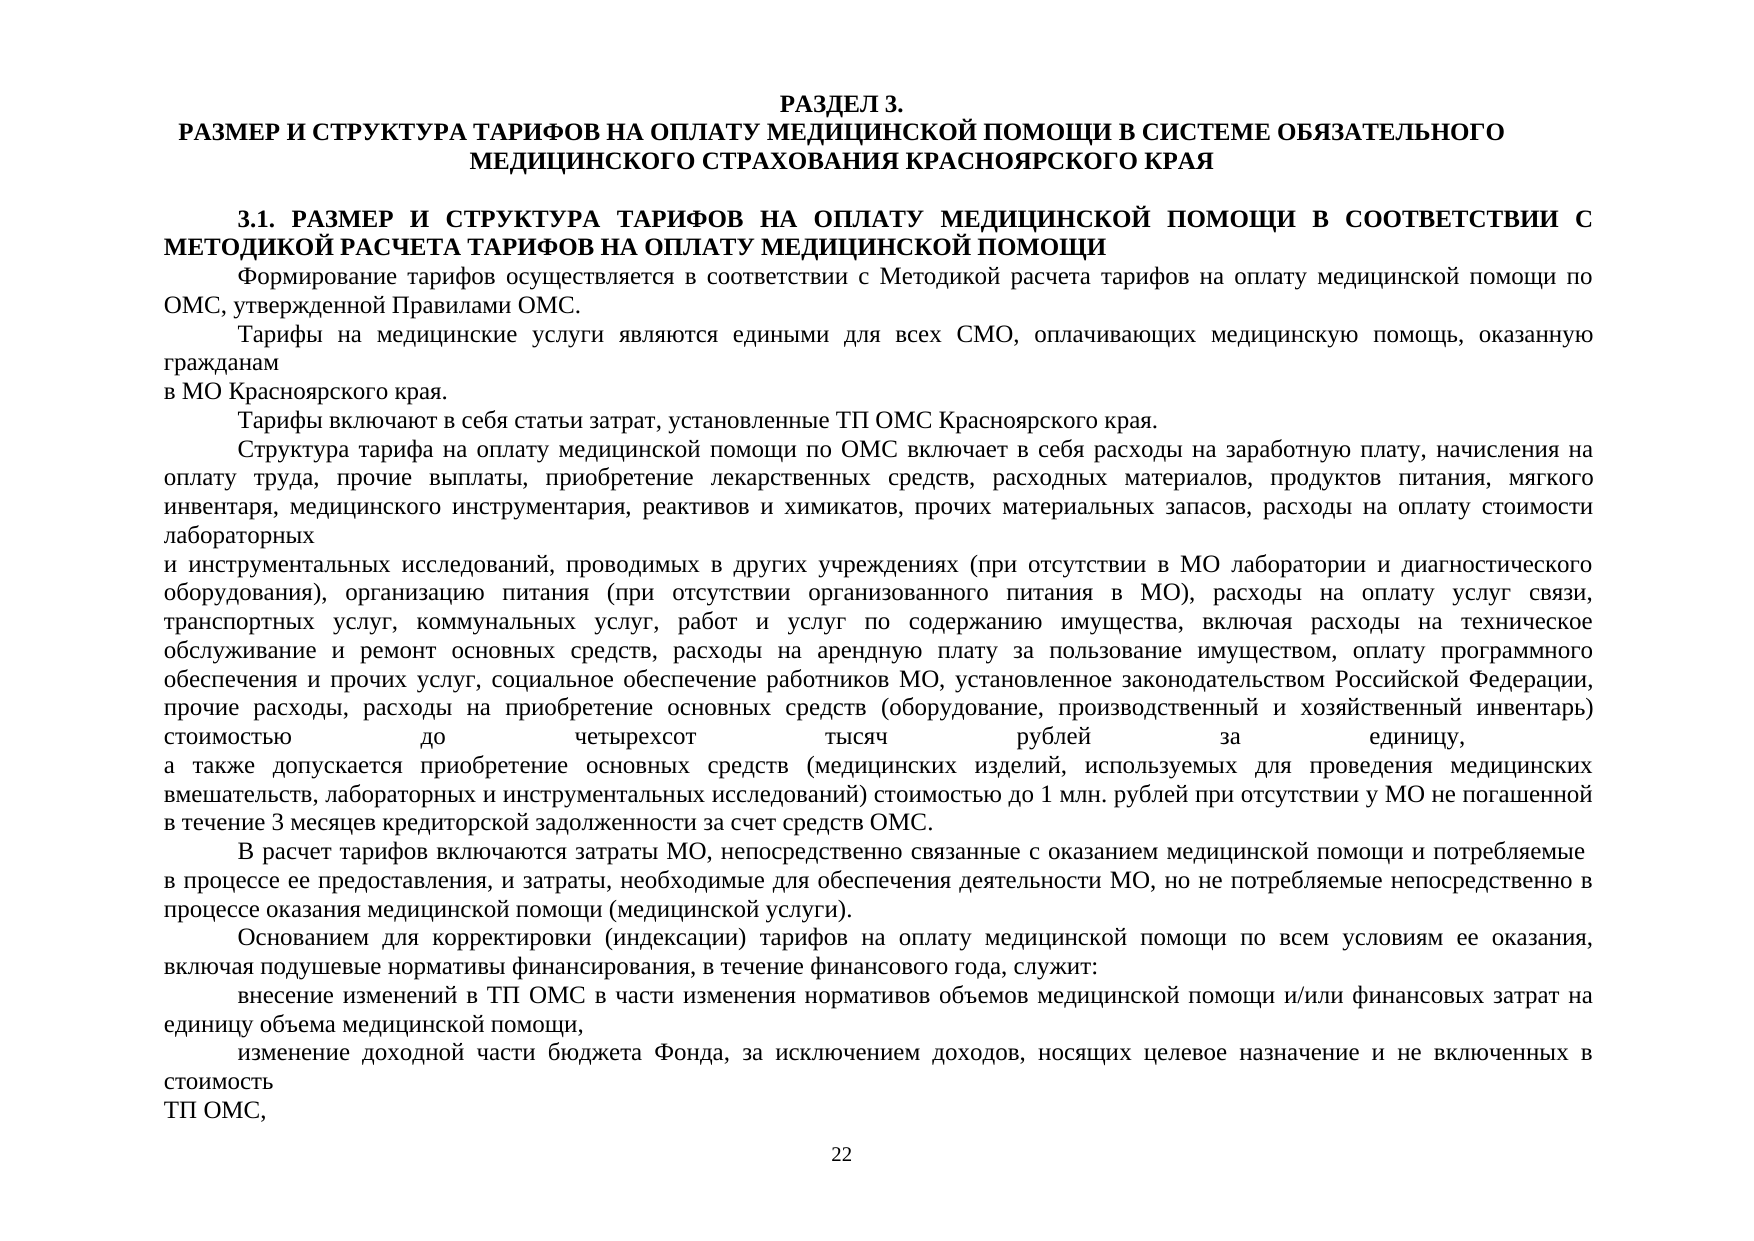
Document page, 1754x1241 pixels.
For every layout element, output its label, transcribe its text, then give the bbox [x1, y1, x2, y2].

text РАЗДЕЛ 3. [89, 89, 1594, 117]
text В расчет тарифов включаются затраты МО, непосредственно связанные с оказанием медицинской помощи и потребляемые в процессе ее предоставления, и затраты, необходимые для обеспечения деятельности МО, но не потребляемые непосредственно в процессе оказания медицинской помощи (медицинской услуги). [164, 836, 1594, 922]
text Формирование тарифов осуществляется в соответствии с Методикой расчета тарифов на оплату медицинской помощи по ОМС, утвержденной Правилами ОМС. [164, 261, 1594, 319]
text 3.1. РАЗМЕР И СТРУКТУРА ТАРИФОВ НА ОПЛАТУ МЕДИЦИНСКОЙ ПОМОЩИ В СООТВЕТСТВИИ С МЕТОДИКОЙ РАСЧЕТА ТАРИФОВ НА ОПЛАТУ МЕДИЦИНСКОЙ ПОМОЩИ [164, 204, 1594, 261]
text внесение изменений в ТП ОМС в части изменения нормативов объемов медицинской помощи и/или финансовых затрат на единицу объема медицинской помощи, [164, 980, 1594, 1037]
subtitle РАЗМЕР И СТРУКТУРА ТАРИФОВ НА ОПЛАТУ МЕДИЦИНСКОЙ ПОМОЩИ В СИСТЕМЕ ОБЯЗАТЕЛЬНОГО МЕДИЦИНСКОГО СТРАХОВАНИЯ КРАСНОЯРСКОГО КРАЯ [89, 117, 1594, 175]
text Основанием для корректировки (индексации) тарифов на оплату медицинской помощи по всем условиям ее оказания, включая подушевые нормативы финансирования, в течение финансового года, служит: [164, 922, 1594, 980]
text Тарифы включают в себя статьи затрат, установленные ТП ОМС Красноярского края. [164, 405, 1594, 434]
text Структура тарифа на оплату медицинской помощи по ОМС включает в себя расходы на заработную плату, начисления на оплату труда, прочие выплаты, приобретение лекарственных средств, расходных материалов, продуктов питания, мягкого инвентаря, медицинского инструментария, реактивов и химикатов, прочих материальных запасов, расходы на оплату стоимости лабораторных и инструментальных исследований, проводимых в других учреждениях (при отсутствии в МО лаборатории и диагностического оборудования), организацию питания (при отсутствии организованного питания в МО), расходы на оплату услуг связи, транспортных услуг, коммунальных услуг, работ и услуг по содержанию имущества, включая расходы на техническое обслуживание и ремонт основных средств, расходы на арендную плату за пользование имуществом, оплату программного обеспечения и прочих услуг, социальное обеспечение работников МО, установленное законодательством Российской Федерации, прочие расходы, расходы на приобретение основных средств (оборудование, производственный и хозяйственный инвентарь) стоимостью до четырехсот тысяч рублей за единицу, а также допускается приобретение основных средств (медицинских изделий, используемых для проведения медицинских вмешательств, лабораторных и инструментальных исследований) стоимостью до 1 млн. рублей при отсутствии у МО не погашенной в течение 3 месяцев кредиторской задолженности за счет средств ОМС. [164, 434, 1594, 836]
text изменение доходной части бюджета Фонда, за исключением доходов, носящих целевое назначение и не включенных в стоимость ТП ОМС, [164, 1037, 1594, 1124]
text Тарифы на медицинские услуги являются едиными для всех СМО, оплачивающих медицинскую помощь, оказанную гражданам в МО Красноярского края. [164, 319, 1594, 405]
